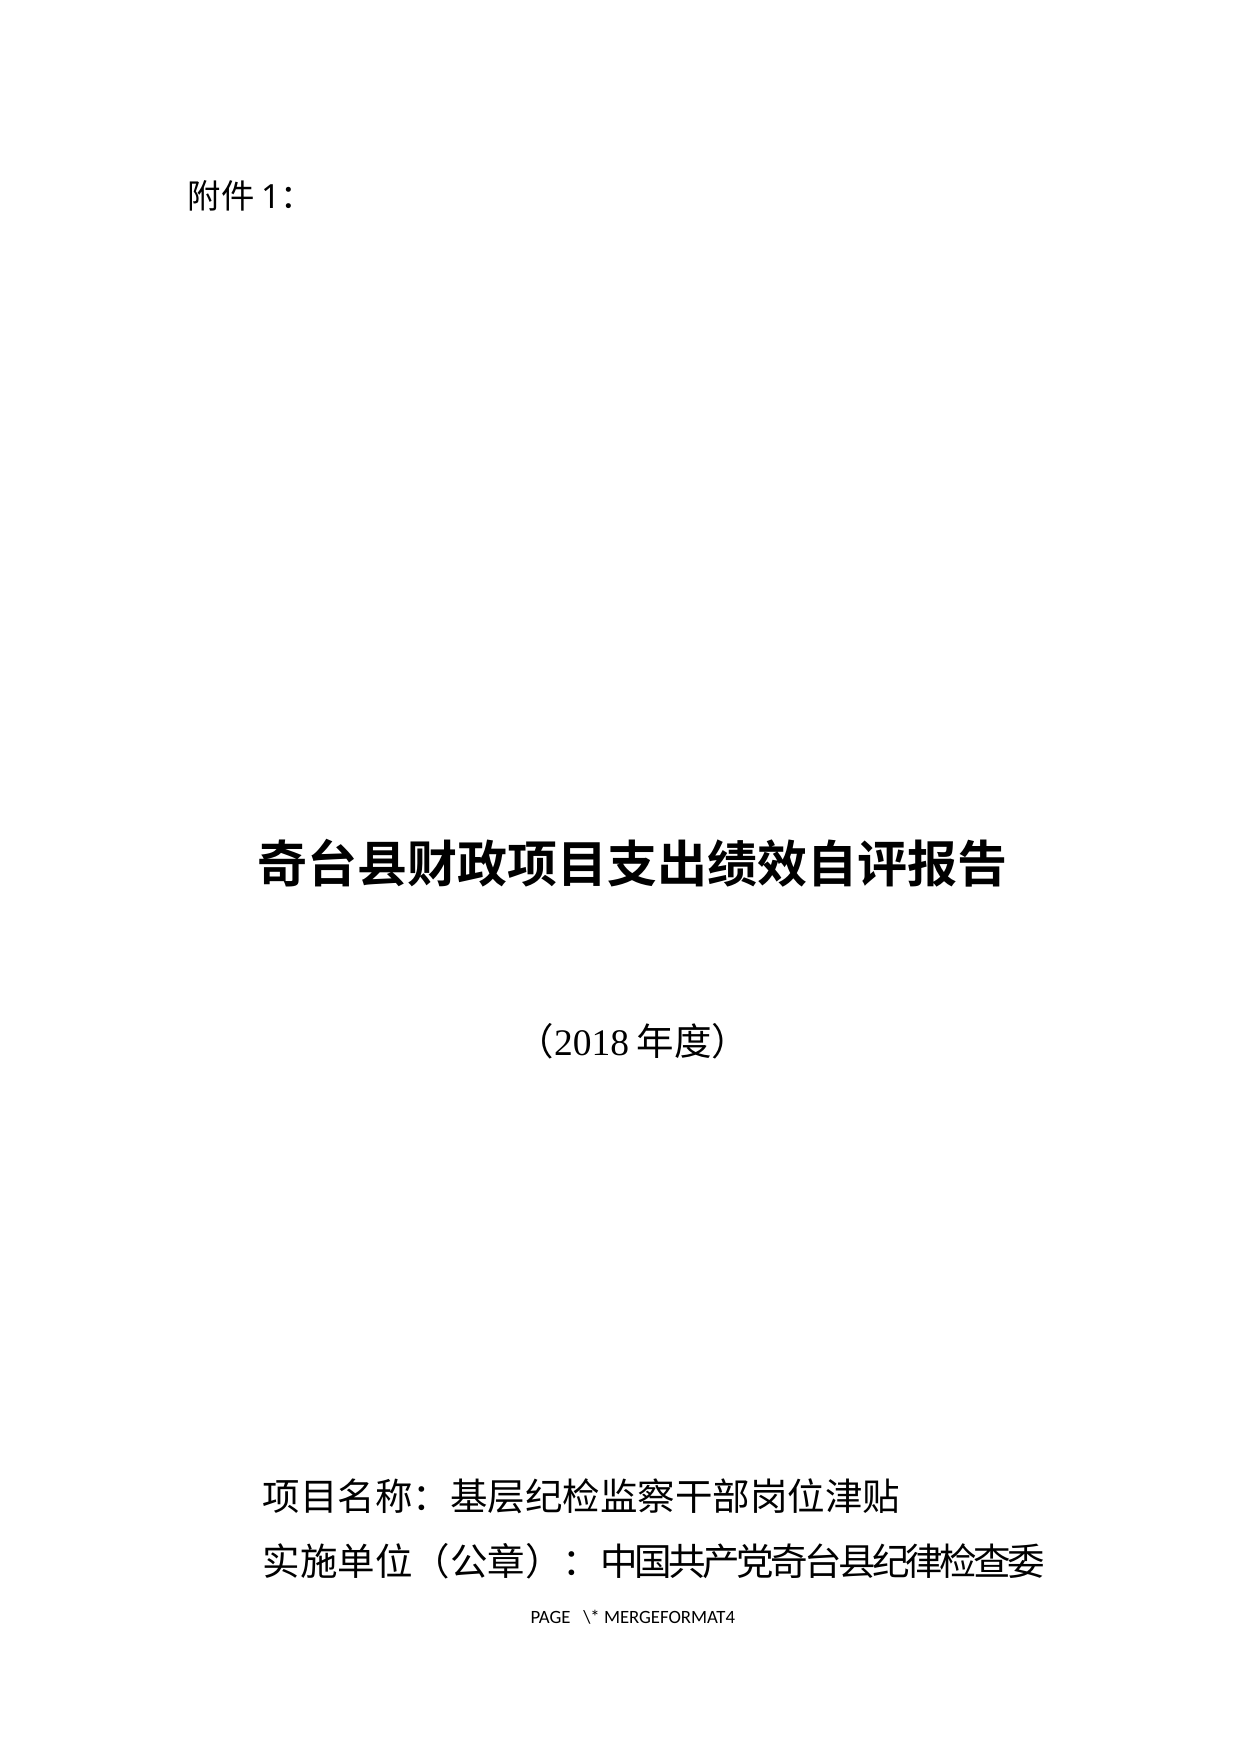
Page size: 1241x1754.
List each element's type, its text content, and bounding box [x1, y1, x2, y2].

text 附件1： [187, 162, 1078, 227]
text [187, 1527, 1078, 1592]
text （2018年度） [187, 1007, 1078, 1072]
text 项目名称：基层纪检监察干部岗位津贴 [187, 1462, 1078, 1527]
text 奇台县财政项目支出绩效自评报告 [187, 812, 1078, 909]
